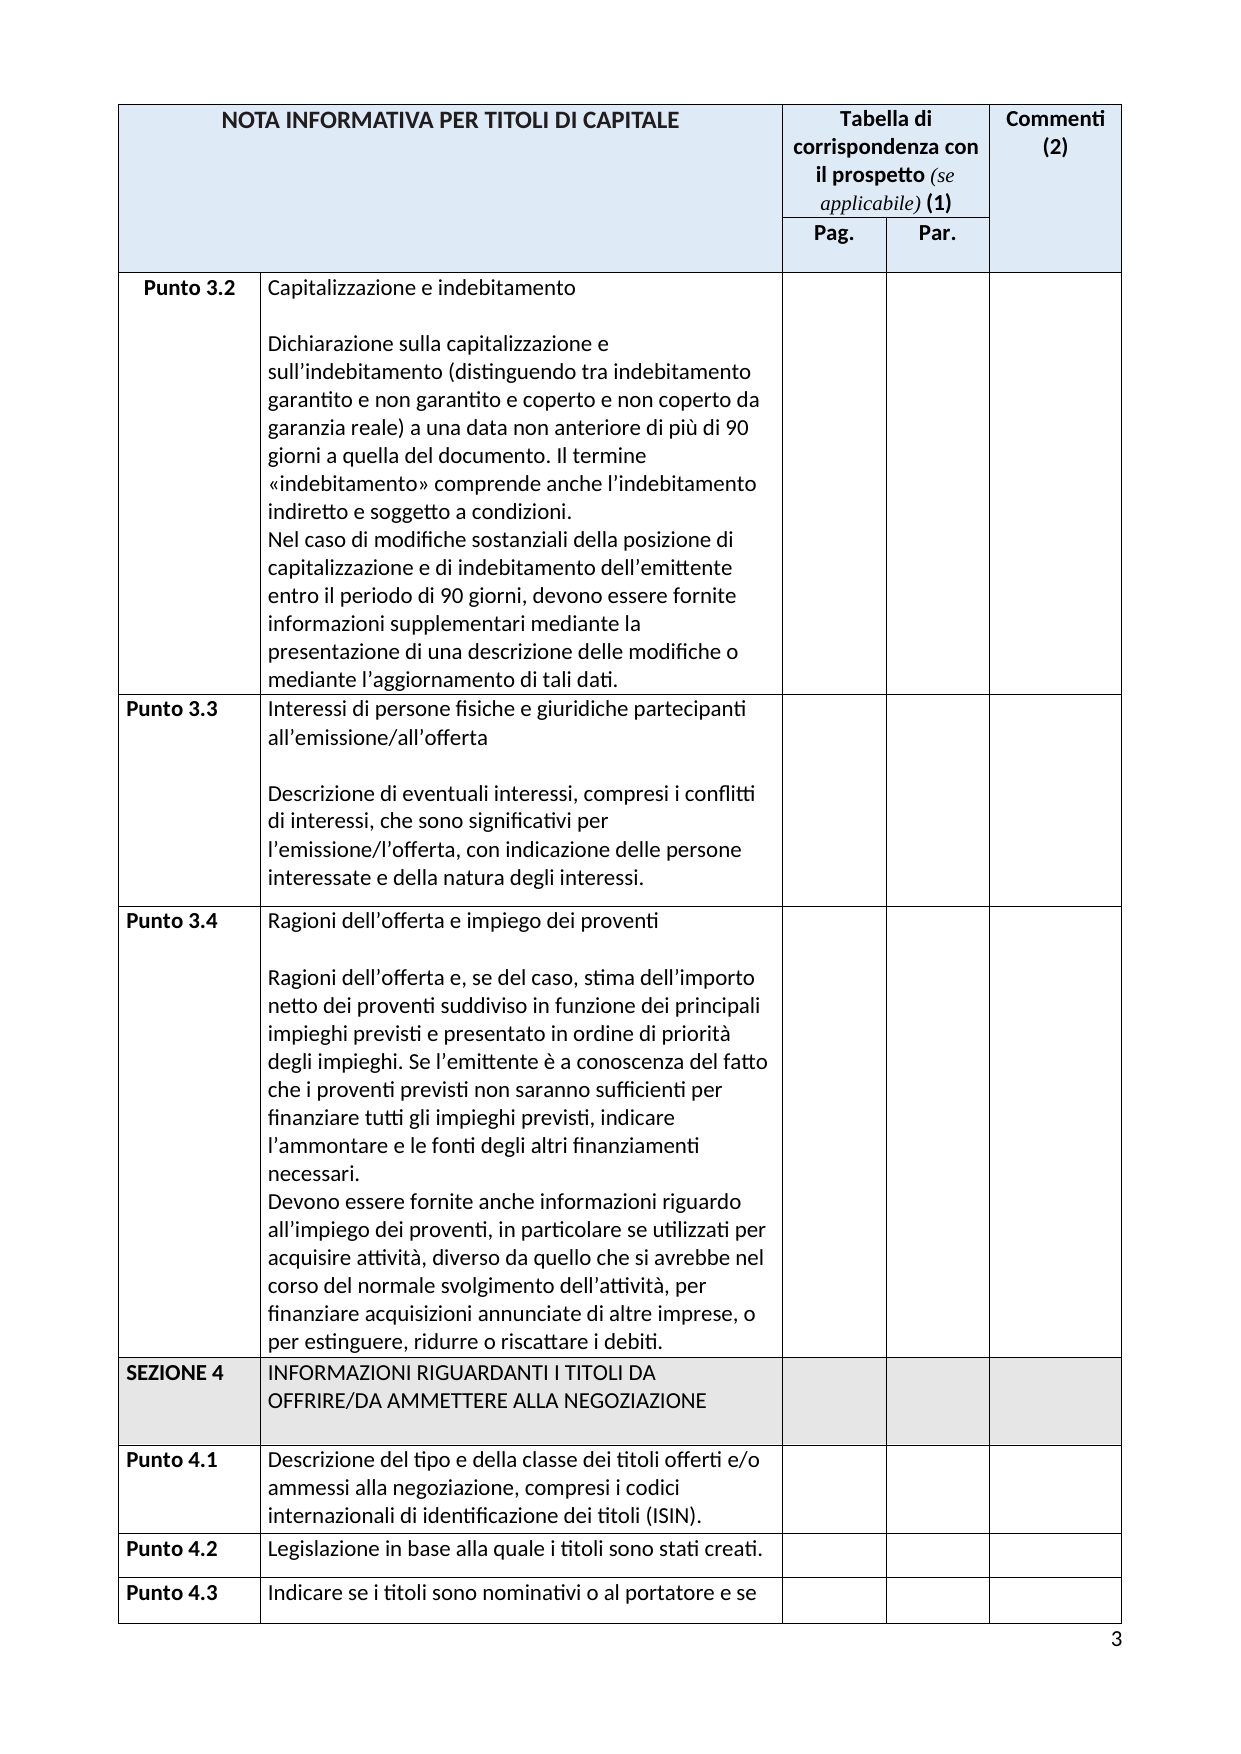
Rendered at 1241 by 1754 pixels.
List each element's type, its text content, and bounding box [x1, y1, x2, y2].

table_cell [783, 695, 886, 906]
table_cell [887, 695, 989, 906]
table_cell [887, 1446, 989, 1533]
table_cell Punto 4.2 [119, 1534, 260, 1577]
table_cell [990, 1578, 1121, 1623]
table_cell Punto 4.1 [119, 1446, 260, 1533]
table_cell [990, 1534, 1121, 1577]
table_cell Pag. [783, 218, 886, 272]
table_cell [261, 1578, 782, 1623]
table_cell Punto 3.3 [119, 695, 260, 906]
table_cell Descrizione del tipo e della classe dei titoli offerti e/o ammessi alla negoziazione, compresi i codici internazionali di identificazione dei titoli (ISIN). [261, 1446, 782, 1533]
table_cell [990, 273, 1121, 693]
table_cell [887, 1578, 989, 1623]
table_cell [990, 695, 1121, 906]
table_cell [887, 273, 989, 693]
table_header Tabella di corrispondenza con il prospetto (se applicabile) (1) [783, 105, 989, 217]
table_cell [783, 907, 886, 1357]
table_cell [990, 1446, 1121, 1533]
table_cell [783, 1358, 886, 1444]
table_cell [990, 907, 1121, 1357]
table_cell Capitalizzazione e indebitamento Dichiarazione sulla capitalizzazione e sull’indebitamento (distinguendo tra indebitamento garantito e non garantito e coperto e non coperto da garanzia reale) a una data non anteriore di più di 90 giorni a quella del documento. Il termine «indebitamento» comprende anche l’indebitamento indiretto e soggetto a condizioni. Nel caso di modifiche sostanziali della posizione di capitalizzazione e di indebitamento dell’emittente entro il periodo di 90 giorni, devono essere fornite informazioni supplementari mediante la presentazione di una descrizione delle modifiche o mediante l’aggiornamento di tali dati. [261, 273, 782, 693]
table_cell Interessi di persone fisiche e giuridiche partecipanti all’emissione/all’offerta Descrizione di eventuali interessi, compresi i conflitti di interessi, che sono significativi per l’emissione/l’offerta, con indicazione delle persone interessate e della natura degli interessi. [261, 695, 782, 906]
table_cell [887, 907, 989, 1357]
table_cell Punto 3.2 [119, 273, 260, 693]
table_cell [783, 1534, 886, 1577]
table_cell Punto 4.3 [119, 1578, 260, 1623]
table_cell Ragioni dell’offerta e impiego dei proventi Ragioni dell’offerta e, se del caso, stima dell’importo netto dei proventi suddiviso in funzione dei principali impieghi previsti e presentato in ordine di priorità degli impieghi. Se l’emittente è a conoscenza del fatto che i proventi previsti non saranno sufficienti per finanziare tutti gli impieghi previsti, indicare l’ammontare e le fonti degli altri finanziamenti necessari. Devono essere fornite anche informazioni riguardo all’impiego dei proventi, in particolare se utilizzati per acquisire attività, diverso da quello che si avrebbe nel corso del normale svolgimento dell’attività, per finanziare acquisizioni annunciate di altre imprese, o per estinguere, ridurre o riscattare i debiti. [261, 907, 782, 1357]
table_cell [783, 273, 886, 693]
table_cell [783, 1578, 886, 1623]
table_cell [990, 1358, 1121, 1444]
table_cell INFORMAZIONI RIGUARDANTI I TITOLI DA OFFRIRE/DA AMMETTERE ALLA NEGOZIAZIONE [261, 1358, 782, 1444]
table_cell Par. [887, 218, 989, 272]
table_header NOTA INFORMATIVA PER TITOLI DI CAPITALE [119, 105, 782, 272]
table_cell [887, 1358, 989, 1444]
table_header Commenti (2) [990, 105, 1121, 272]
table_cell Punto 3.4 [119, 907, 260, 1357]
table_cell [783, 1446, 886, 1533]
table_cell SEZIONE 4 [119, 1358, 260, 1444]
table_cell [887, 1534, 989, 1577]
table_cell Legislazione in base alla quale i titoli sono stati creati. [261, 1534, 782, 1577]
